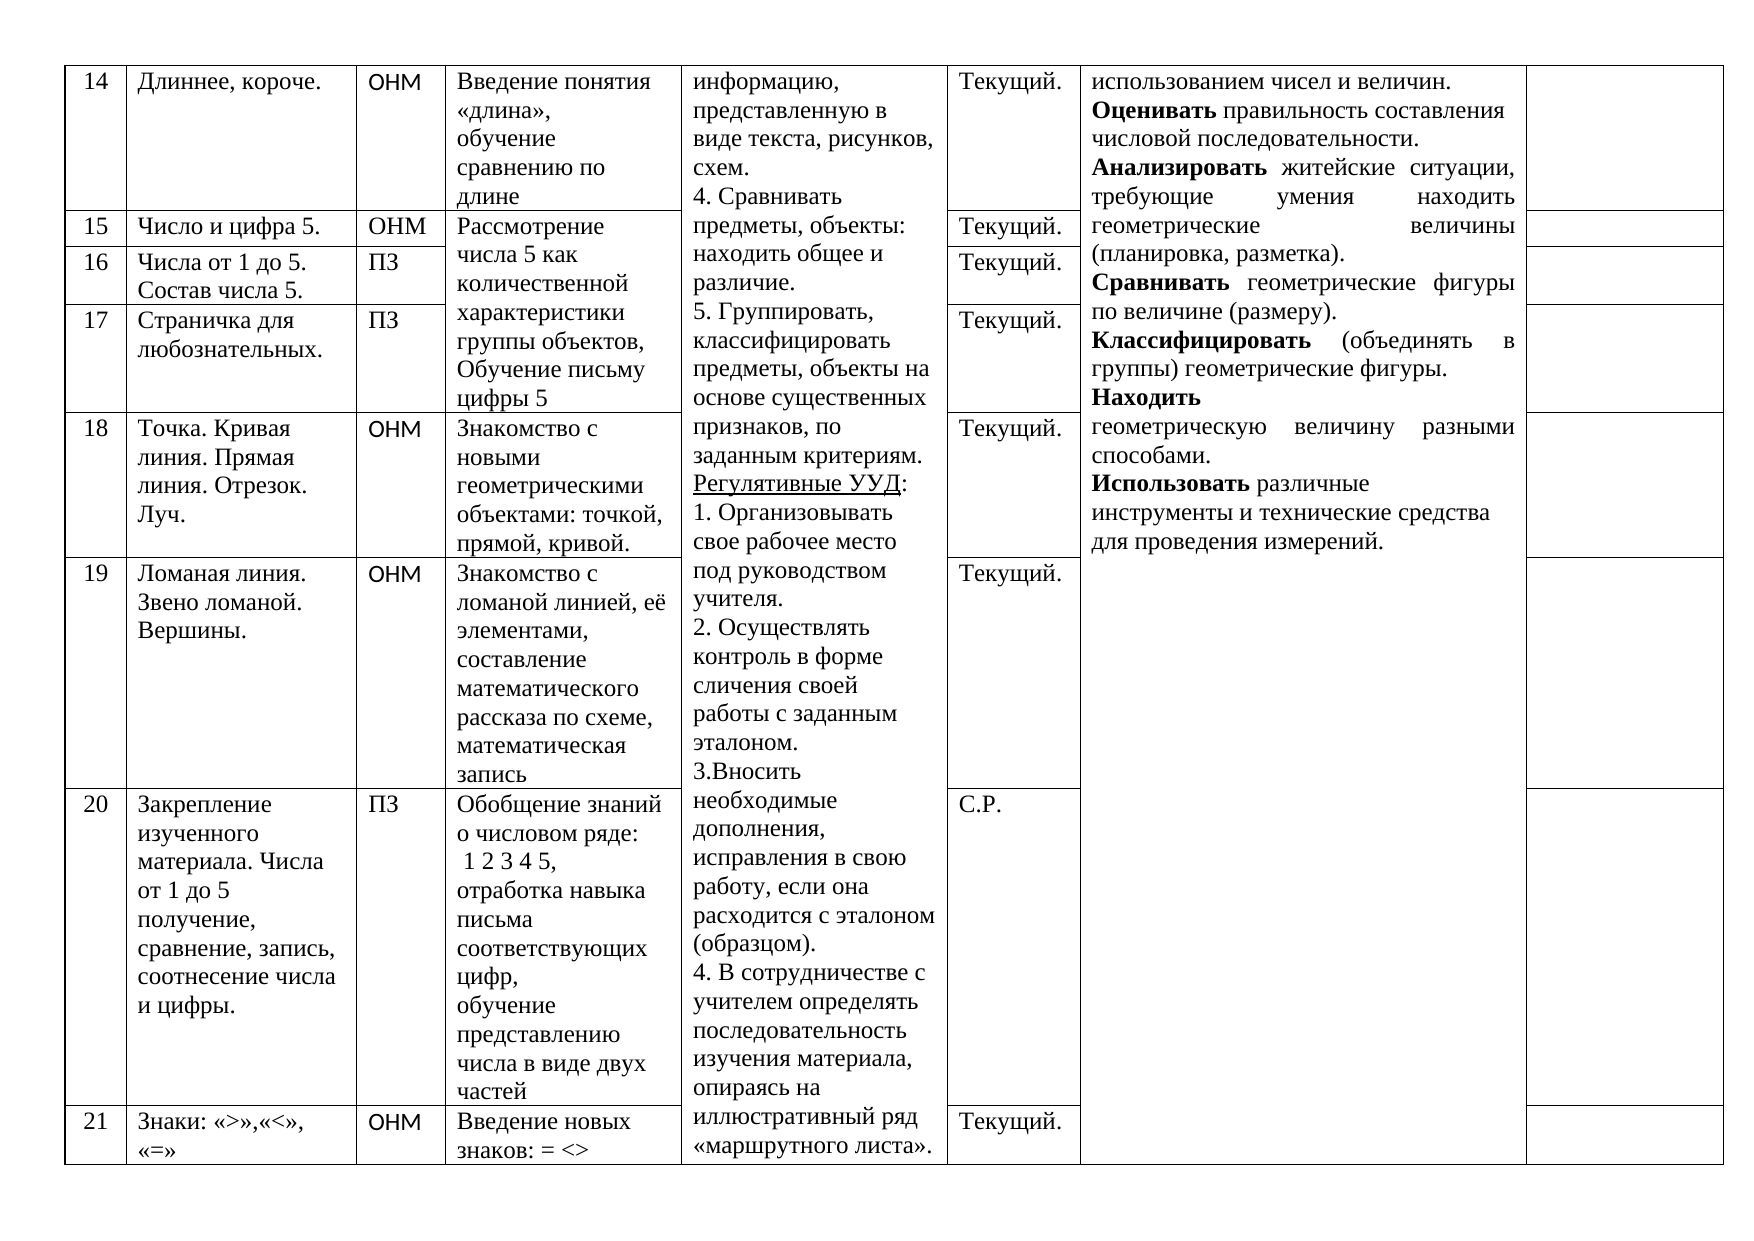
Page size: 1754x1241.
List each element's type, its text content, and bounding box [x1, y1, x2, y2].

table_cell ПЗ [357, 789, 445, 1105]
table_cell Текущий. [948, 305, 1080, 412]
table_cell Страничка для любознательных. [127, 305, 356, 412]
table_cell Число и цифра 5. [127, 211, 356, 246]
table_cell Текущий. [948, 211, 1080, 246]
table_cell [1527, 1106, 1723, 1164]
table_cell 20 [66, 789, 126, 1105]
table_cell [1527, 247, 1723, 304]
table_cell 19 [66, 558, 126, 788]
table_cell Текущий. [948, 558, 1080, 788]
table_cell Введение понятия «длина», обучение сравнению по длине [446, 66, 681, 210]
table_cell 14 [66, 66, 126, 210]
table_cell Точка. Кривая линия. Прямая линия. Отрезок. Луч. [127, 413, 356, 557]
table_cell Введение новых знаков: = <> [446, 1106, 681, 1164]
table_cell ОНМ [357, 413, 445, 557]
table_cell 15 [66, 211, 126, 246]
table_cell 17 [66, 305, 126, 412]
table_cell [1527, 211, 1723, 246]
table_cell ПЗ [357, 247, 445, 304]
table_cell [1527, 66, 1723, 210]
table_cell ПЗ [357, 305, 445, 412]
table_cell ОНМ [357, 211, 445, 246]
table_cell [1527, 413, 1723, 557]
table_cell ОНМ [357, 1106, 445, 1164]
table_cell С.Р. [948, 789, 1080, 1105]
table_cell Закрепление изученного материала. Числа от 1 до 5 получение, сравнение, запись, соотнесение числа и цифры. [127, 789, 356, 1105]
table_cell 16 [66, 247, 126, 304]
table_cell Текущий. [948, 66, 1080, 210]
table_cell [1527, 789, 1723, 1105]
table_cell ОНМ [357, 558, 445, 788]
table_cell Ломаная линия. Звено ломаной. Вершины. [127, 558, 356, 788]
table_cell Текущий. [948, 413, 1080, 557]
table_cell 21 [66, 1106, 126, 1164]
table_cell ОНМ [357, 66, 445, 210]
table_cell Знаки: «>»,«<», «=» [127, 1106, 356, 1164]
table_cell Обобщение знаний о числовом ряде: 1 2 3 4 5, отработка навыка письма соответствующих цифр, обучение представлению числа в виде двух частей [446, 789, 681, 1105]
table_cell Знакомство с ломаной линией, её элементами, составление математического рассказа по схеме, математическая запись [446, 558, 681, 788]
table_cell Текущий. [948, 1106, 1080, 1164]
table_cell Знакомство с новыми геометрическими объектами: точкой, прямой, кривой. [446, 413, 681, 557]
table_cell 18 [66, 413, 126, 557]
table_cell [1527, 558, 1723, 788]
table_cell Рассмотрение числа 5 как количественной характеристики группы объектов, Обучение письму цифры 5 [446, 211, 681, 412]
table_cell Длиннее, короче. [127, 66, 356, 210]
table_cell [1527, 305, 1723, 412]
table_cell Текущий. [948, 247, 1080, 304]
table_cell Числа от 1 до 5. Состав числа 5. [127, 247, 356, 304]
